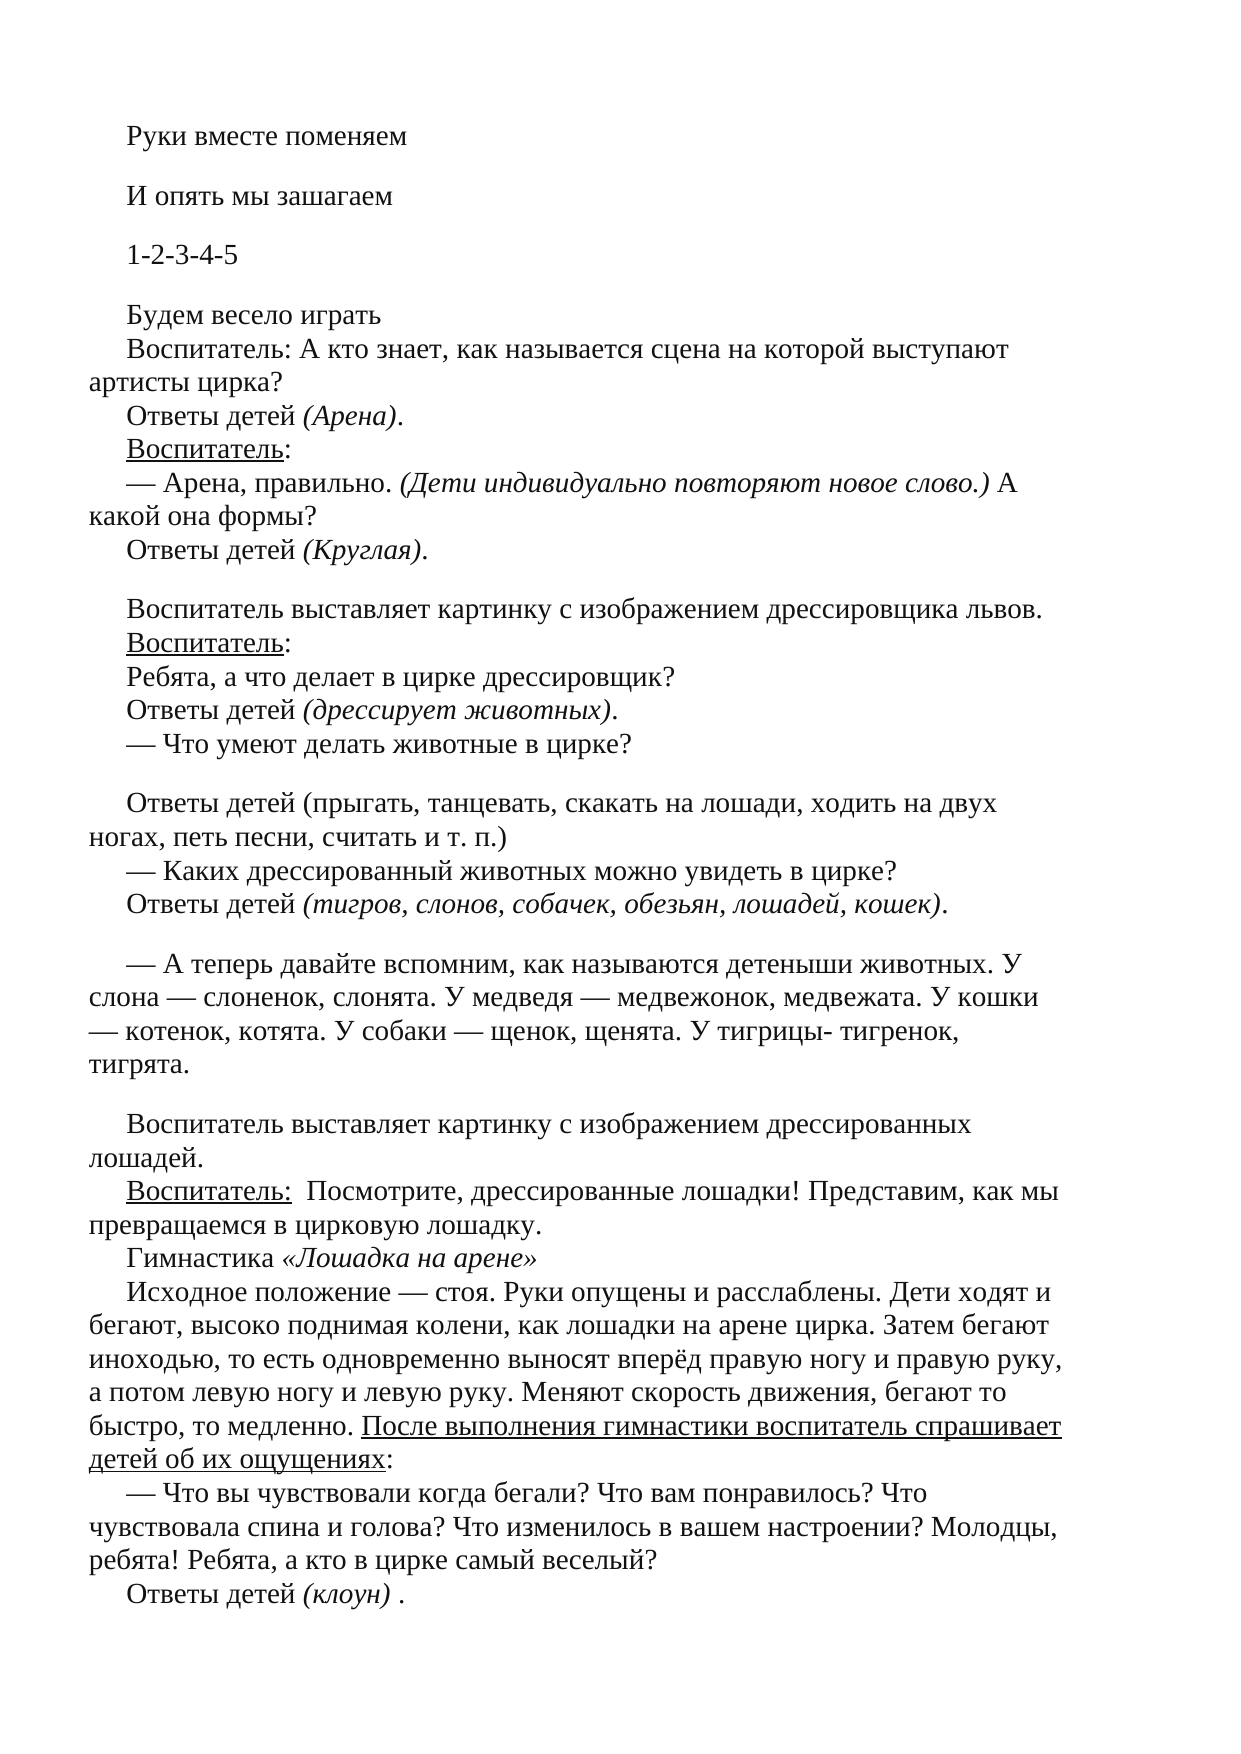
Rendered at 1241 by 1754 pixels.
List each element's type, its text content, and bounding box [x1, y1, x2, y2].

text Ответы детей (клоун) . [89, 1576, 1063, 1609]
text Ответы детей (тигров, слонов, собачек, обезьян, лошадей, кошек). [89, 886, 1063, 920]
text Воспитатель: Посмотрите, дрессированные лошадки! Представим, как мы превращаемся в цирковую лошадку. [89, 1173, 1063, 1240]
text Воспитатель: [89, 431, 1063, 465]
text Ребята, а что делает в цирке дрессировщик? [89, 659, 1063, 692]
text Ответы детей (Круглая). [89, 532, 1063, 566]
text — Арена, правильно. (Дети индивидуально повторяют новое слово.) А какой она формы? [89, 465, 1063, 532]
text Воспитатель выставляет картинку с изображением дрессированных лошадей. [89, 1106, 1063, 1173]
text Будем весело играть [89, 297, 1063, 331]
text Ответы детей (Арена). [89, 398, 1063, 431]
text Воспитатель: А кто знает, как называется сцена на которой выступают артисты цирка? [89, 331, 1063, 398]
text Воспитатель: [89, 625, 1063, 659]
text Исходное положение — стоя. Руки опущены и расслаблены. Дети ходят и бегают, высоко поднимая колени, как лошадки на арене цирка. Затем бегают иноходью, то есть одновременно выносят вперёд правую ногу и правую руку, а потом левую ногу и левую руку. Меняют скорость движения, бегают то быстро, то медленно. После выполнения гимнастики воспитатель спрашивает детей об их ощущениях: [89, 1274, 1063, 1475]
text Гимнастика «Лошадка на арене» [89, 1240, 1063, 1274]
text — А теперь давайте вспомним, как называются детеныши животных. У слона — слоненок, слонята. У медведя — медвежонок, медвежата. У кошки — котенок, котята. У собаки — щенок, щенята. У тигрицы- тигренок, тигрята. [89, 946, 1063, 1080]
text — Что умеют делать животные в цирке? [89, 726, 1063, 759]
text Ответы детей (прыгать, танцевать, скакать на лошади, ходить на двух ногах, петь песни, считать и т. п.) [89, 786, 1063, 853]
text Воспитатель выставляет картинку с изображением дрессировщика львов. [89, 592, 1063, 625]
text — Каких дрессированный животных можно увидеть в цирке? [89, 853, 1063, 886]
text Ответы детей (дрессирует животных). [89, 692, 1063, 726]
text — Что вы чувствовали когда бегали? Что вам понравилось? Что чувствовала спина и голова? Что изменилось в вашем настроении? Молодцы, ребята! Ребята, а кто в цирке самый веселый? [89, 1475, 1063, 1576]
text И опять мы зашагаем [89, 178, 1063, 211]
text 1-2-3-4-5 [89, 237, 1063, 271]
text Руки вместе поменяем [89, 118, 1063, 152]
